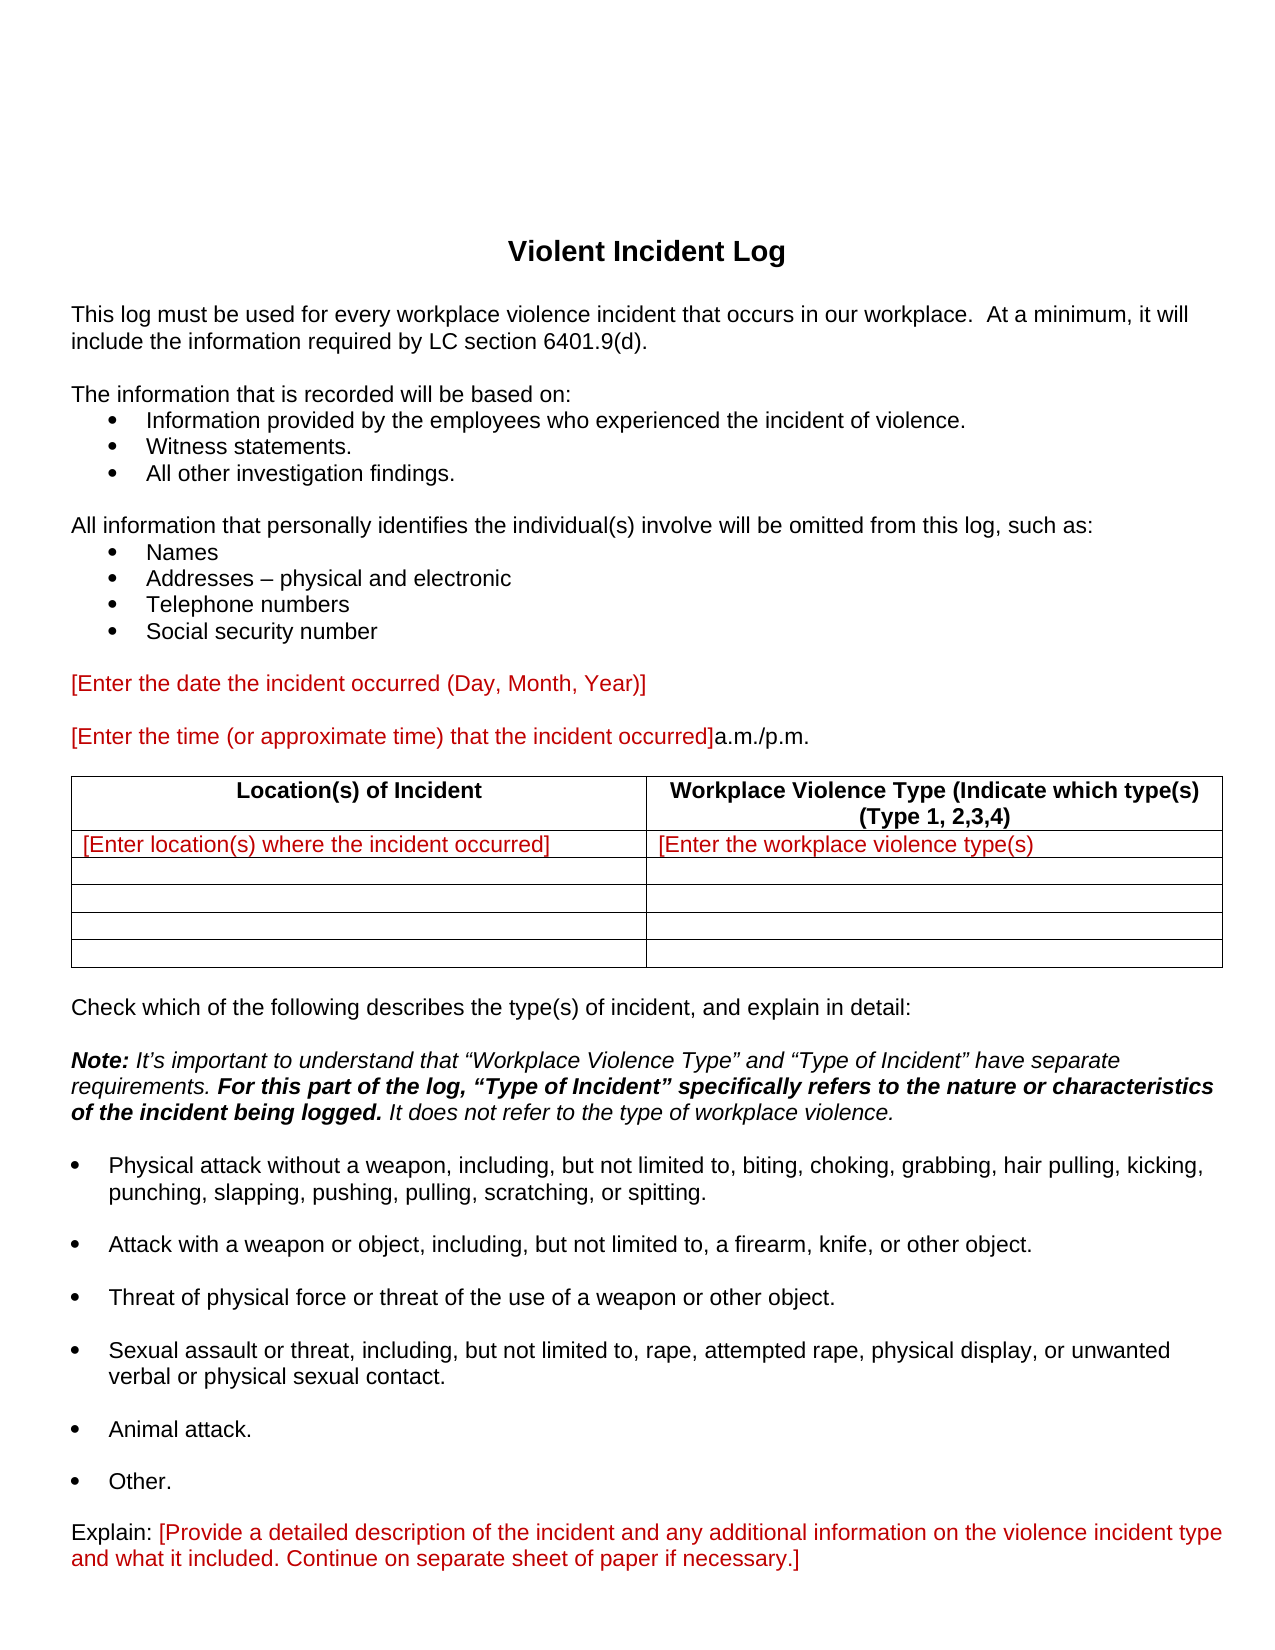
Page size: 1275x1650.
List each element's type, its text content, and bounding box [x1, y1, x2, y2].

list Sexual assault or threat, including, but not limited to, rape, attempted rape, physical display, or unwanted verbal or physical sexual contact. [71, 1337, 1223, 1389]
list Social security number [108, 618, 1223, 644]
table_cell [647, 858, 1222, 884]
text [Enter the time (or approximate time) that the incident occurred]a.m./p.m. [71, 723, 1223, 749]
table_header Location(s) of Incident [72, 777, 646, 829]
table_cell [647, 913, 1222, 939]
list Animal attack. [71, 1416, 1223, 1442]
list Telephone numbers [108, 591, 1223, 618]
table_cell [647, 885, 1222, 912]
subtitle The information that is recorded will be based on: [71, 381, 1223, 407]
text All information that personally identifies the individual(s) involve will be omitted from this log, such as: [71, 512, 1223, 539]
table_cell [647, 940, 1222, 967]
list Names [108, 539, 1223, 565]
list Addresses – physical and electronic [108, 565, 1223, 591]
text Note: It’s important to understand that “Workplace Violence Type” and “Type of Incident” have separate requirements. For this part of the log, “Type of Incident” specifically refers to the nature or characteristics of the incident being logged. It does not refer to the type of workplace violence. [71, 1047, 1223, 1126]
table_cell [72, 913, 646, 939]
table_header Workplace Violence Type (Indicate which type(s) (Type 1, 2,3,4) [647, 777, 1222, 829]
list Physical attack without a weapon, including, but not limited to, biting, choking, grabbing, hair pulling, kicking, punching, slapping, pushing, pulling, scratching, or spitting. [71, 1152, 1223, 1205]
table_cell [Enter the workplace violence type(s) [647, 831, 1222, 857]
list Other. [71, 1468, 1223, 1495]
subtitle All other investigation findings. [108, 459, 1223, 486]
table_cell [Enter location(s) where the incident occurred] [72, 831, 646, 857]
subtitle Violent Incident Log [71, 234, 1223, 268]
table_cell [72, 940, 646, 967]
text Explain: [Provide a detailed description of the incident and any additional information on the violence incident type and what it included. Continue on separate sheet of paper if necessary.] [71, 1519, 1223, 1571]
list Attack with a weapon or object, including, but not limited to, a firearm, knife, or other object. [71, 1231, 1223, 1257]
table_cell [72, 885, 646, 912]
list Threat of physical force or threat of the use of a weapon or other object. [71, 1284, 1223, 1310]
subtitle Witness statements. [108, 433, 1223, 459]
text Check which of the following describes the type(s) of incident, and explain in detail: [71, 994, 1223, 1020]
table_cell [72, 858, 646, 884]
subtitle Information provided by the employees who experienced the incident of violence. [108, 407, 1223, 433]
subtitle This log must be used for every workplace violence incident that occurs in our workplace. At a minimum, it will include the information required by LC section 6401.9(d). [71, 301, 1223, 354]
text [Enter the date the incident occurred (Day, Month, Year)] [71, 670, 1223, 697]
